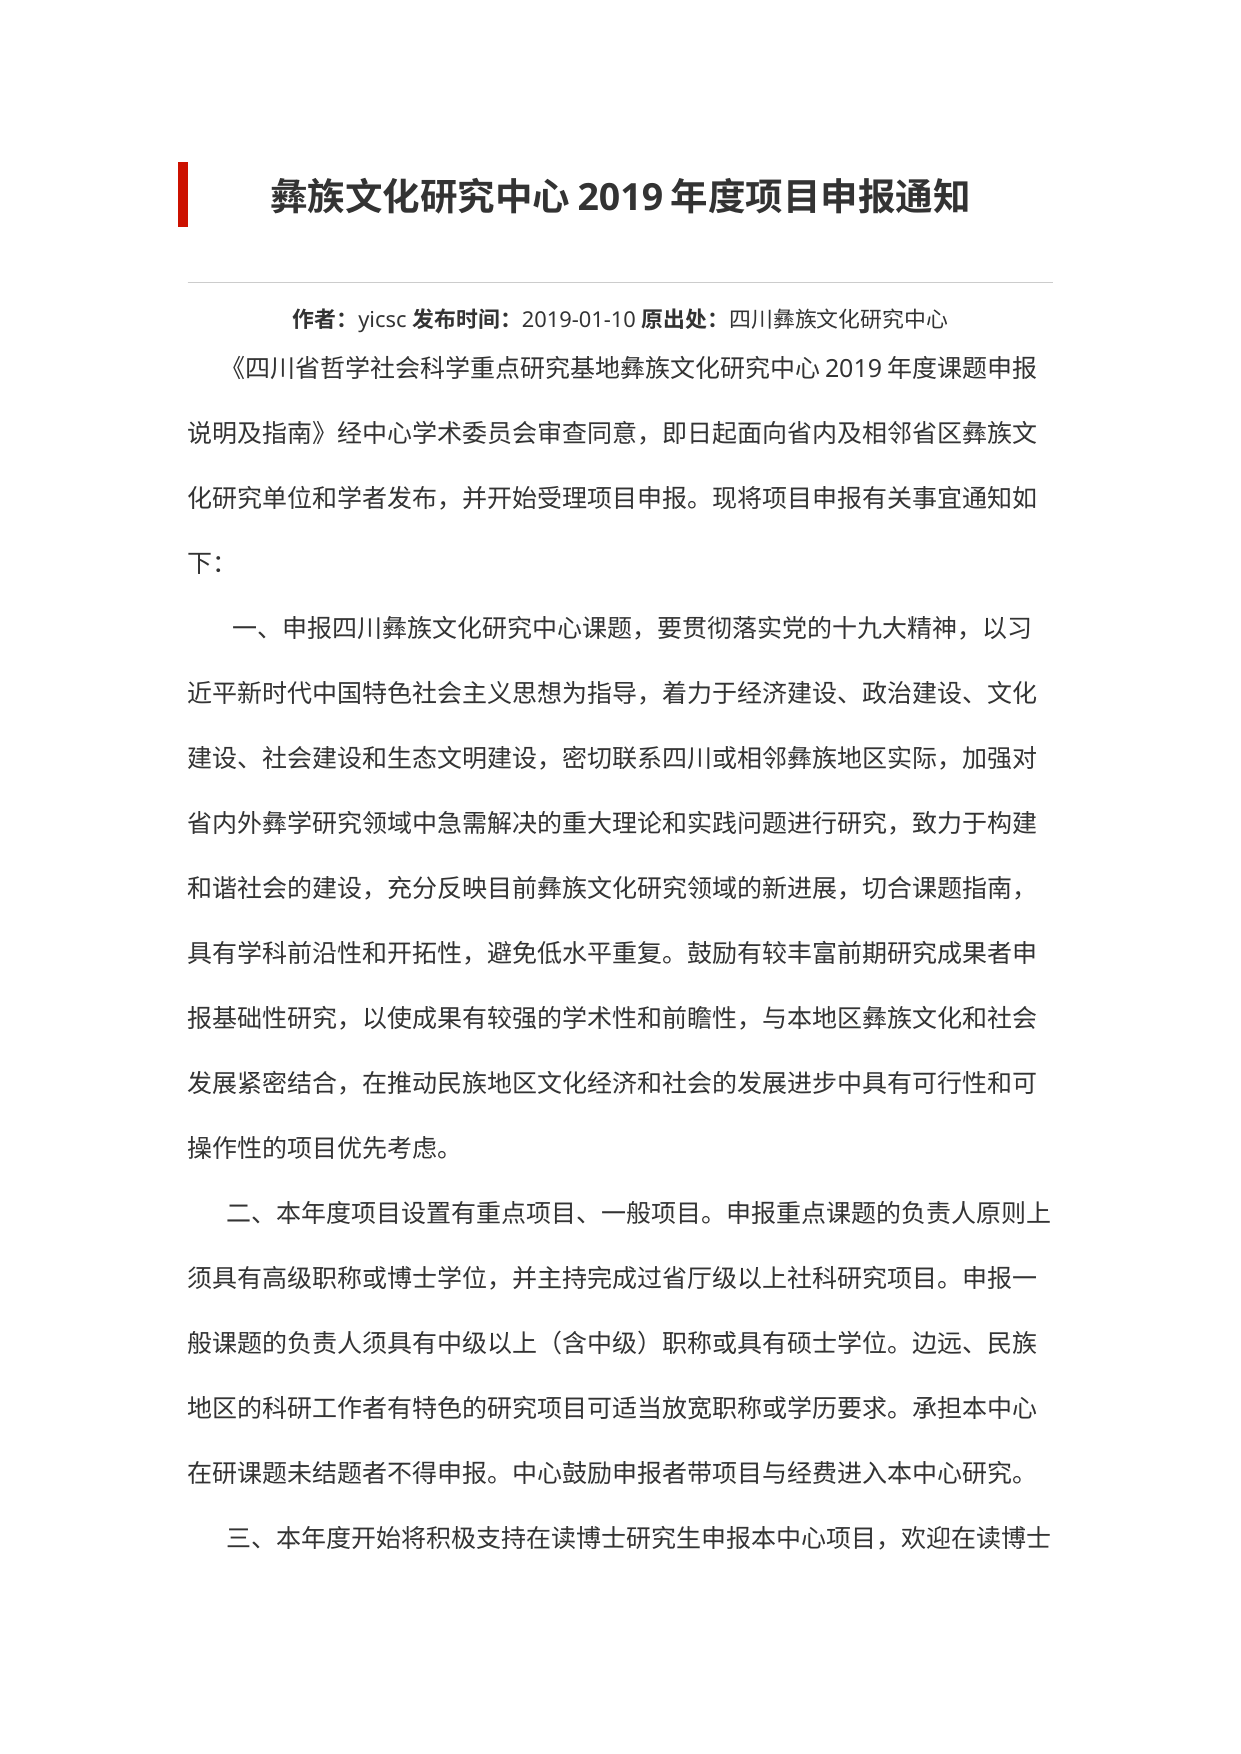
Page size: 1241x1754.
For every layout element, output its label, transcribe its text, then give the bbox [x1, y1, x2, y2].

text 彝族文化研究中心2019年度项目申报通知 [188, 162, 1053, 227]
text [187, 334, 1053, 1569]
text 作者：yicsc 发布时间：2019-01-10 原出处：四川彝族文化研究中心 [187, 283, 1053, 334]
